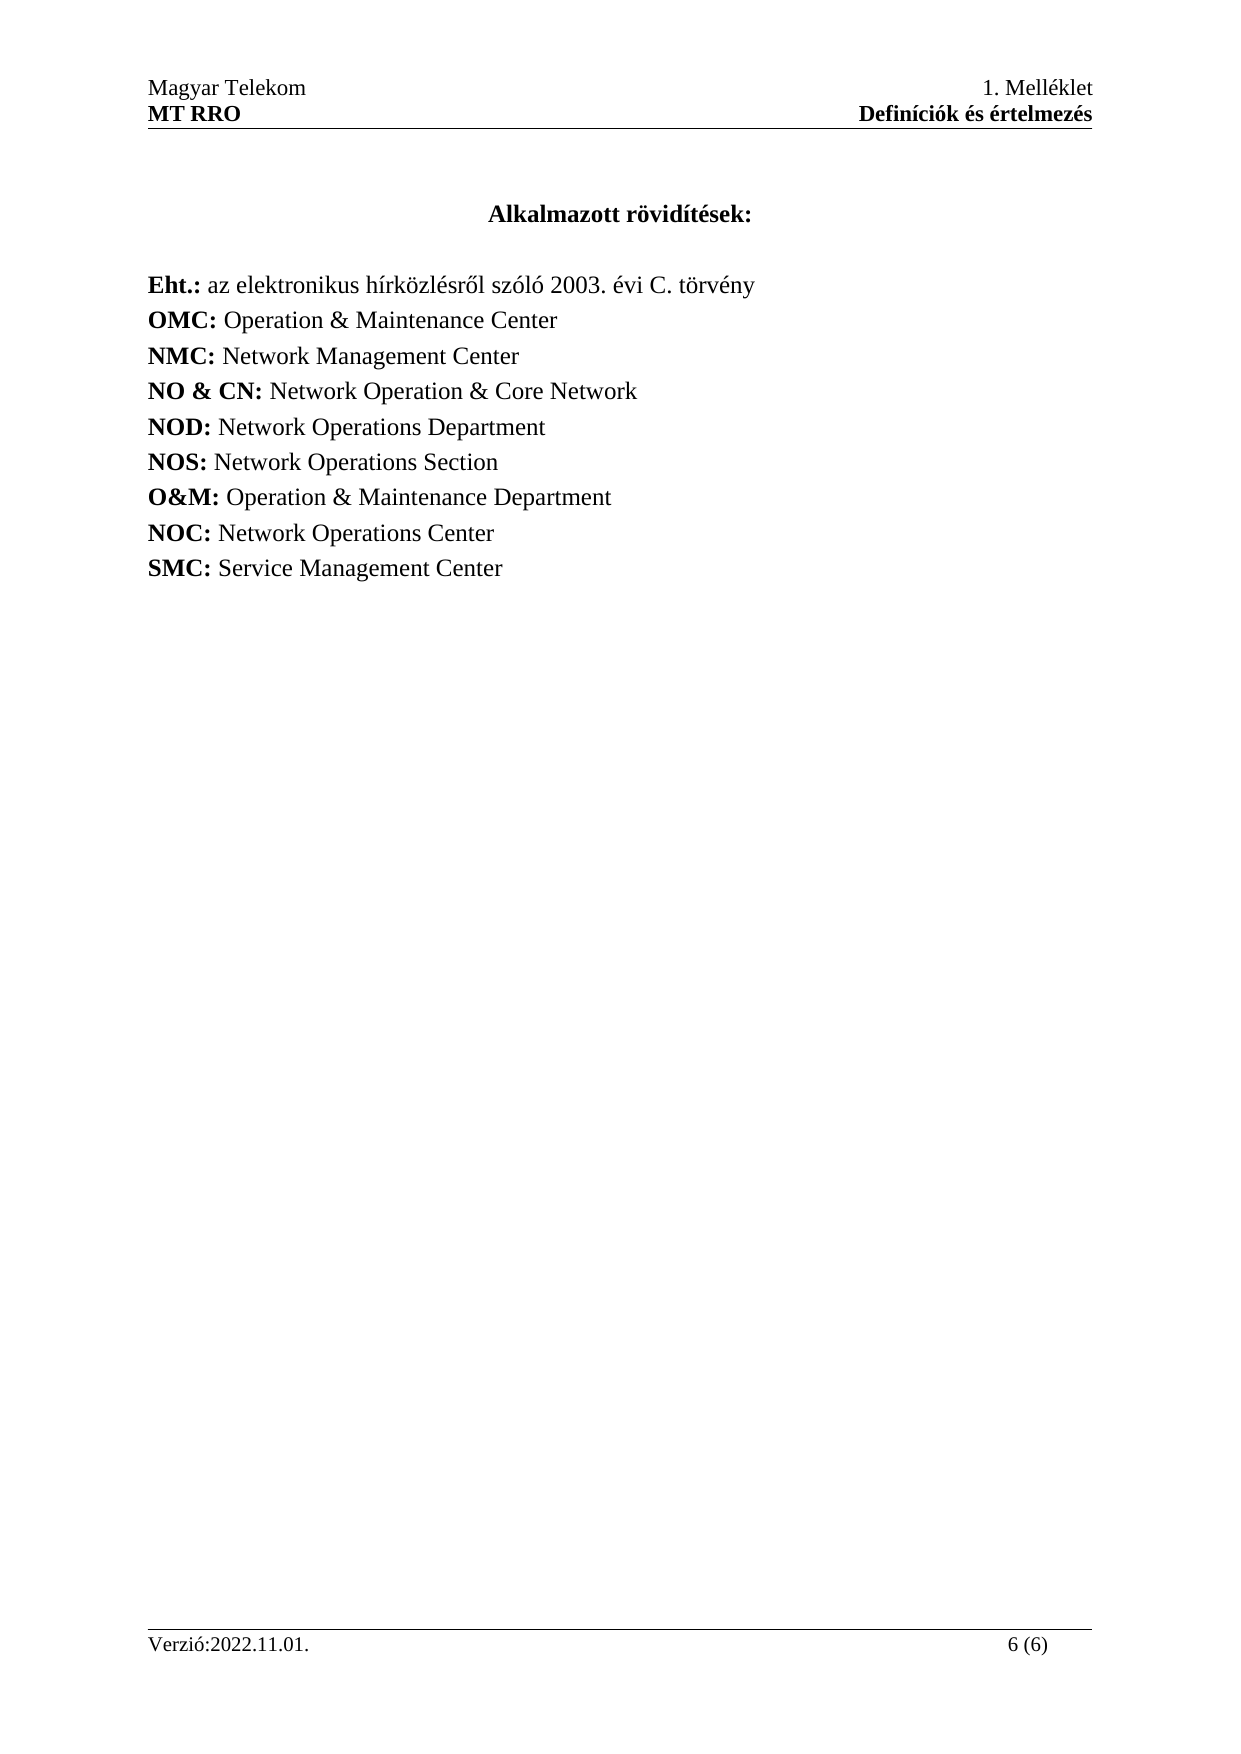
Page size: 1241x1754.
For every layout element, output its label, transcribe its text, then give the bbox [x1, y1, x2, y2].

text NMC: Network Management Center [148, 336, 1092, 371]
text NOC: Network Operations Center [148, 513, 1092, 548]
text NOD: Network Operations Department [148, 407, 1092, 442]
text SMC: Service Management Center [148, 548, 1092, 584]
text NO & CN: Network Operation & Core Network [148, 371, 1092, 407]
text Eht.: az elektronikus hírközlésről szóló 2003. évi C. törvény [148, 265, 1092, 300]
text OMC: Operation & Maintenance Center [148, 300, 1092, 336]
text Alkalmazott rövidítések: [148, 194, 1092, 229]
text O&M: Operation & Maintenance Department [148, 477, 1092, 513]
text NOS: Network Operations Section [148, 442, 1092, 477]
